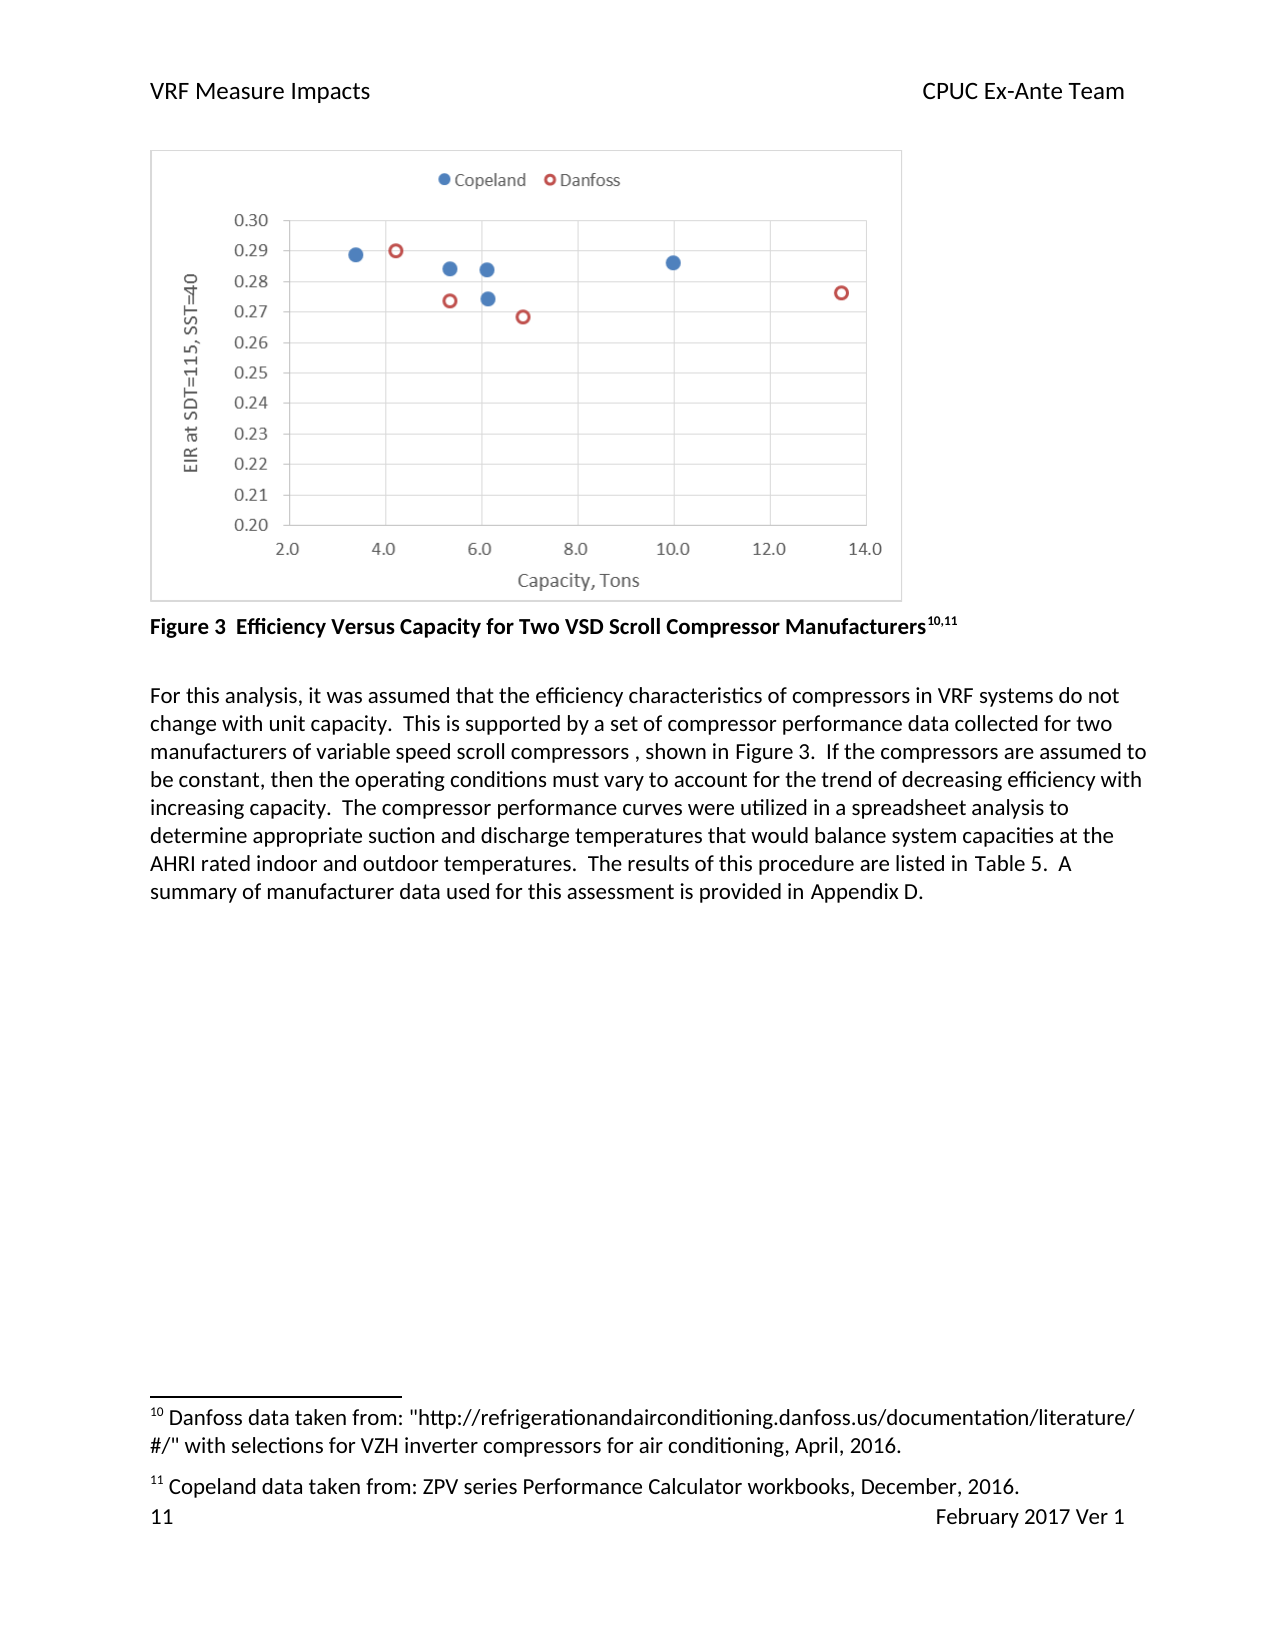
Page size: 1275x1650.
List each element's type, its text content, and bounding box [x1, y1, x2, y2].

text Figure 3 Efficiency Versus Capacity for Two VSD Scroll Compressor Manufacturers, [150, 612, 1153, 641]
picture [150, 150, 903, 602]
